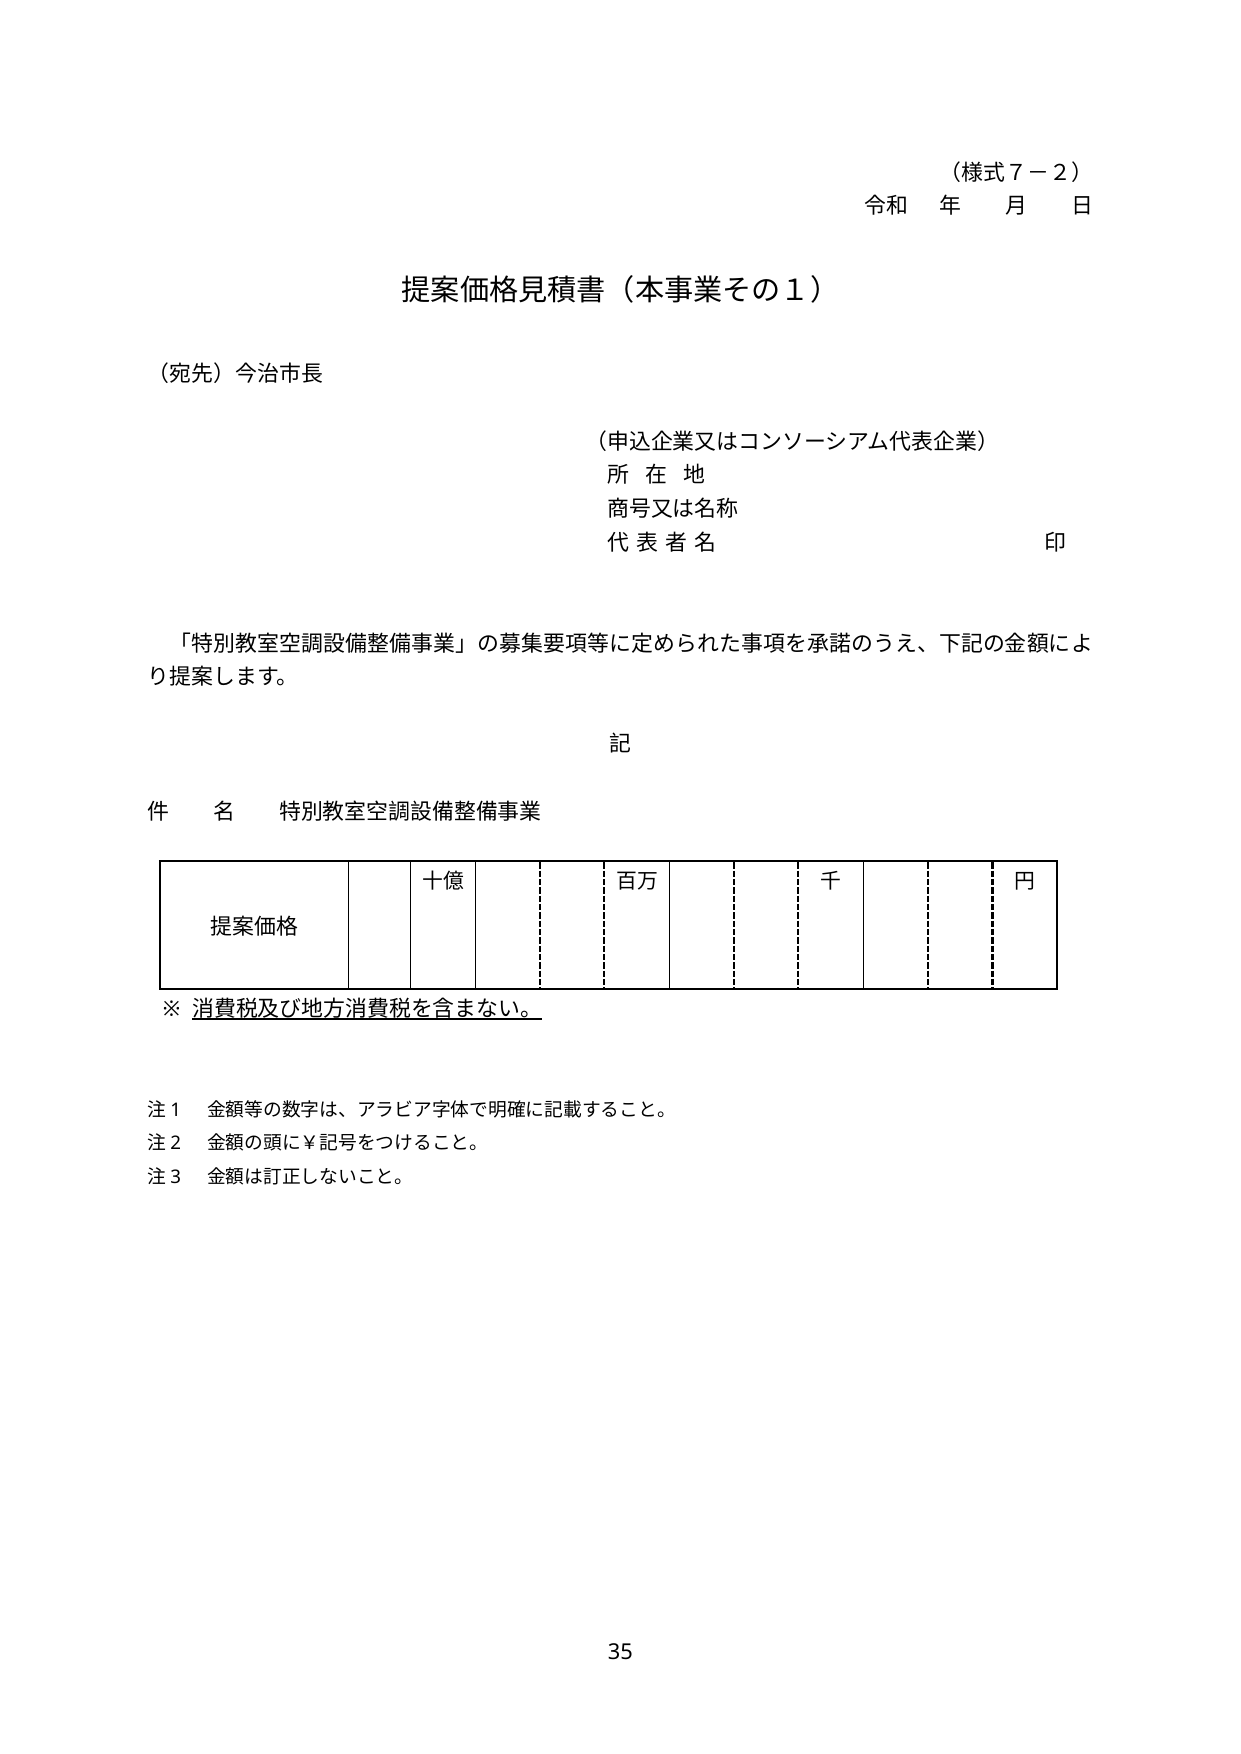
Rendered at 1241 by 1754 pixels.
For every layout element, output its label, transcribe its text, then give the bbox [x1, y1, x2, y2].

table_cell [928, 896, 992, 988]
table_header [349, 862, 410, 896]
text 件 名 特別教室空調設備整備事業 [148, 793, 1092, 826]
text 「特別教室空調設備整備事業」の募集要項等に定められた事項を承諾のうえ、下記の金額により提案します。 [148, 624, 1092, 692]
table_cell [540, 896, 604, 988]
text （様式７－２） [148, 153, 1092, 187]
text 代表者名 印 [607, 524, 1092, 557]
text 注3 金額は訂正しないこと。 [148, 1158, 1092, 1192]
table_cell [670, 896, 734, 988]
table_cell [476, 896, 539, 988]
text 注1 金額等の数字は、アラビア字体で明確に記載すること。 [148, 1091, 1092, 1125]
list 消費税及び地方消費税を含まない。 [162, 990, 1092, 1024]
text 提案価格見積書（本事業その１） [148, 254, 1092, 322]
table_cell [798, 896, 863, 988]
table_header 提案価格 [161, 862, 348, 988]
text （宛先）今治市長 [148, 355, 1092, 389]
text 記 [148, 726, 1092, 759]
text 所在地 [607, 456, 1092, 490]
table_header [734, 862, 798, 896]
table_header [476, 862, 539, 896]
text 注2 金額の頭に￥記号をつけること。 [148, 1125, 1092, 1158]
table_header [540, 862, 604, 896]
table_header [864, 862, 928, 896]
table_header 百万 [604, 862, 669, 896]
table_header 円 [993, 862, 1056, 896]
text 令和 年 月 日 [148, 187, 1092, 221]
table_header [928, 862, 992, 896]
table_cell [734, 896, 798, 988]
text 商号又は名称 [607, 490, 1092, 524]
table_cell [349, 896, 410, 988]
table_cell [864, 896, 928, 988]
table_cell [604, 896, 669, 988]
table_header 千 [798, 862, 863, 896]
table_header [670, 862, 734, 896]
table_cell [411, 896, 475, 988]
text （申込企業又はコンソーシアム代表企業） [585, 423, 1092, 456]
table_header 十億 [411, 862, 475, 896]
table_cell [993, 896, 1056, 988]
